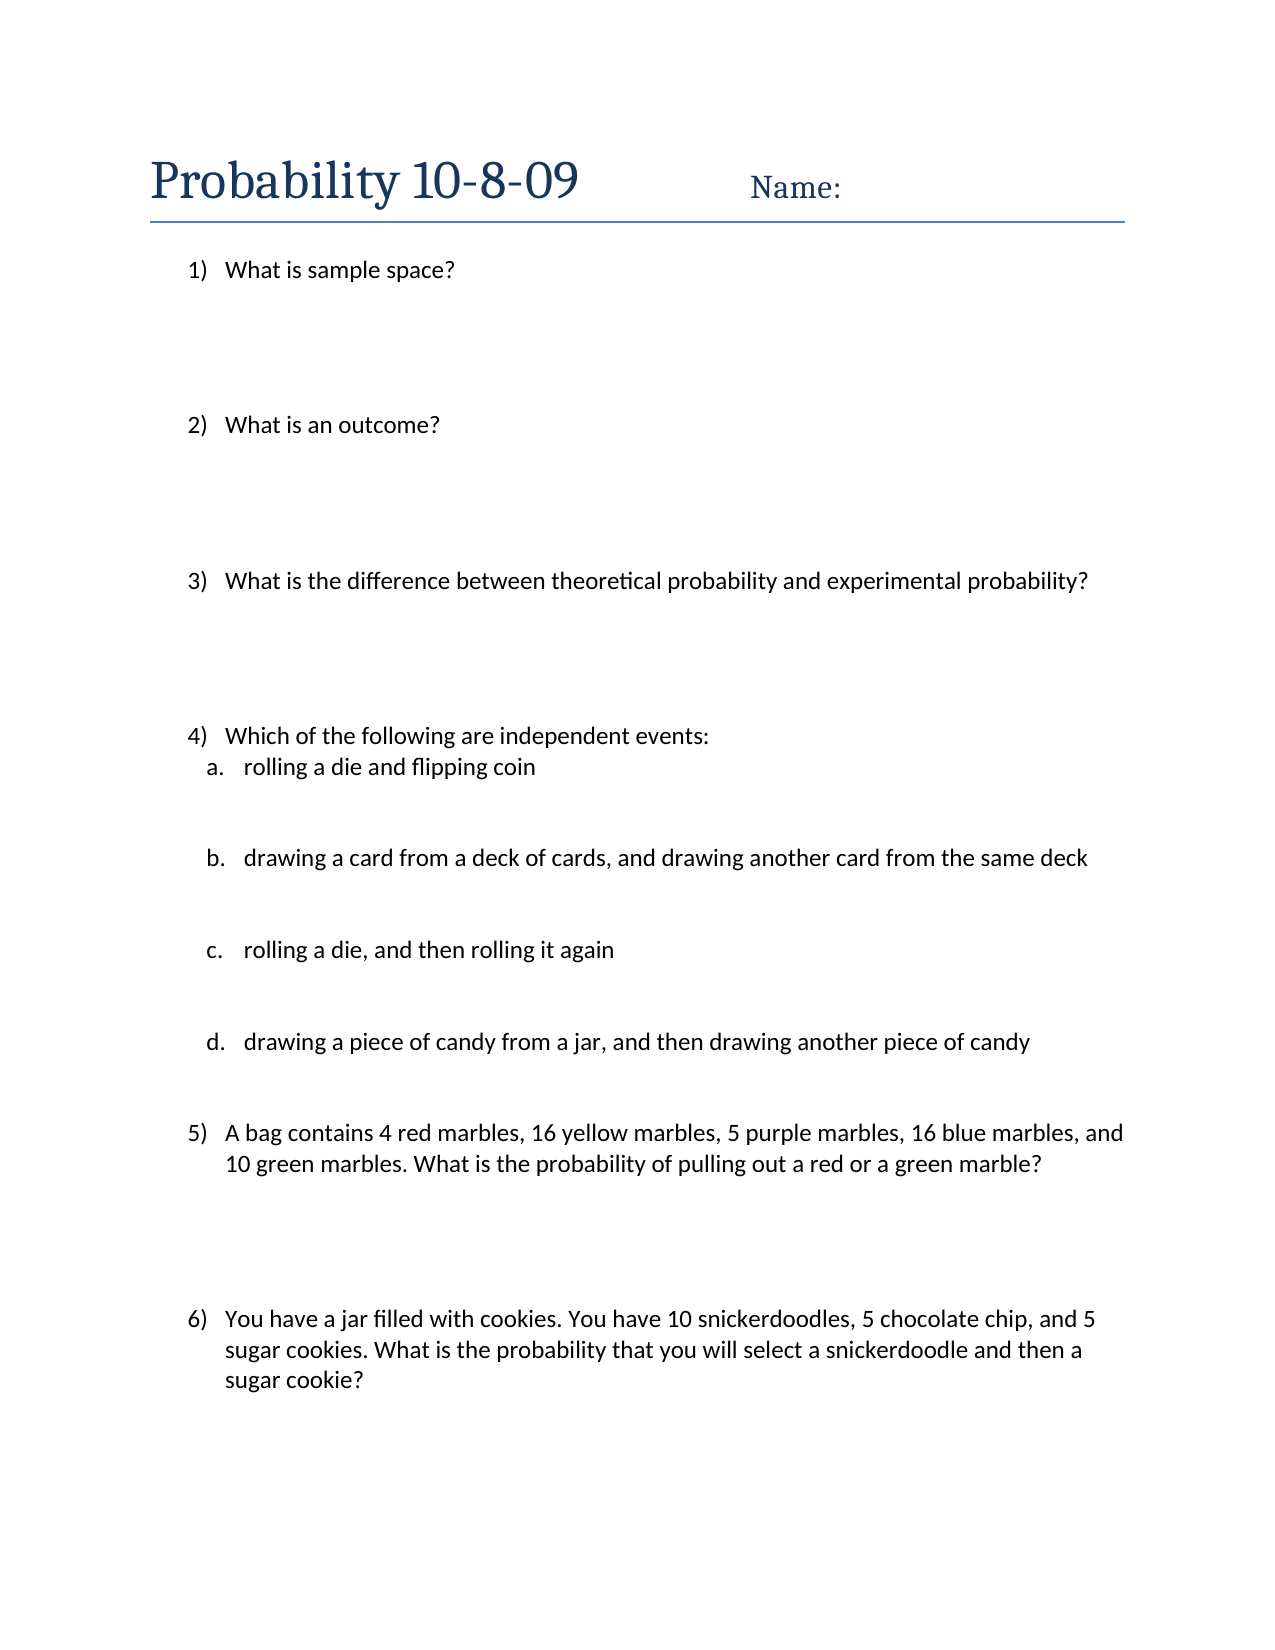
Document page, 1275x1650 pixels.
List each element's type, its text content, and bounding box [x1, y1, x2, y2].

title Probability 10-8-09 Name: [150, 150, 1125, 221]
list A bag contains 4 red marbles, 16 yellow marbles, 5 purple marbles, 16 blue marbles, and 10 green marbles. What is the probability of pulling out a red or a green marble? [187, 1117, 1125, 1178]
list drawing a piece of candy from a jar, and then drawing another piece of candy [206, 1026, 1125, 1056]
list What is the difference between theoretical probability and experimental probability? [187, 565, 1125, 596]
list What is sample space? [187, 254, 1125, 284]
list drawing a card from a deck of cards, and drawing another card from the same deck [206, 843, 1125, 873]
list rolling a die and flipping coin [206, 751, 1125, 782]
list What is an outcome? [187, 409, 1125, 440]
list Which of the following are independent events: [187, 721, 1125, 751]
list You have a jar filled with cookies. You have 10 snickerdoodles, 5 chocolate chip, and 5 sugar cookies. What is the probability that you will select a snickerdoodle and then a sugar cookie? [187, 1303, 1125, 1395]
list rolling a die, and then rolling it again [206, 934, 1125, 965]
